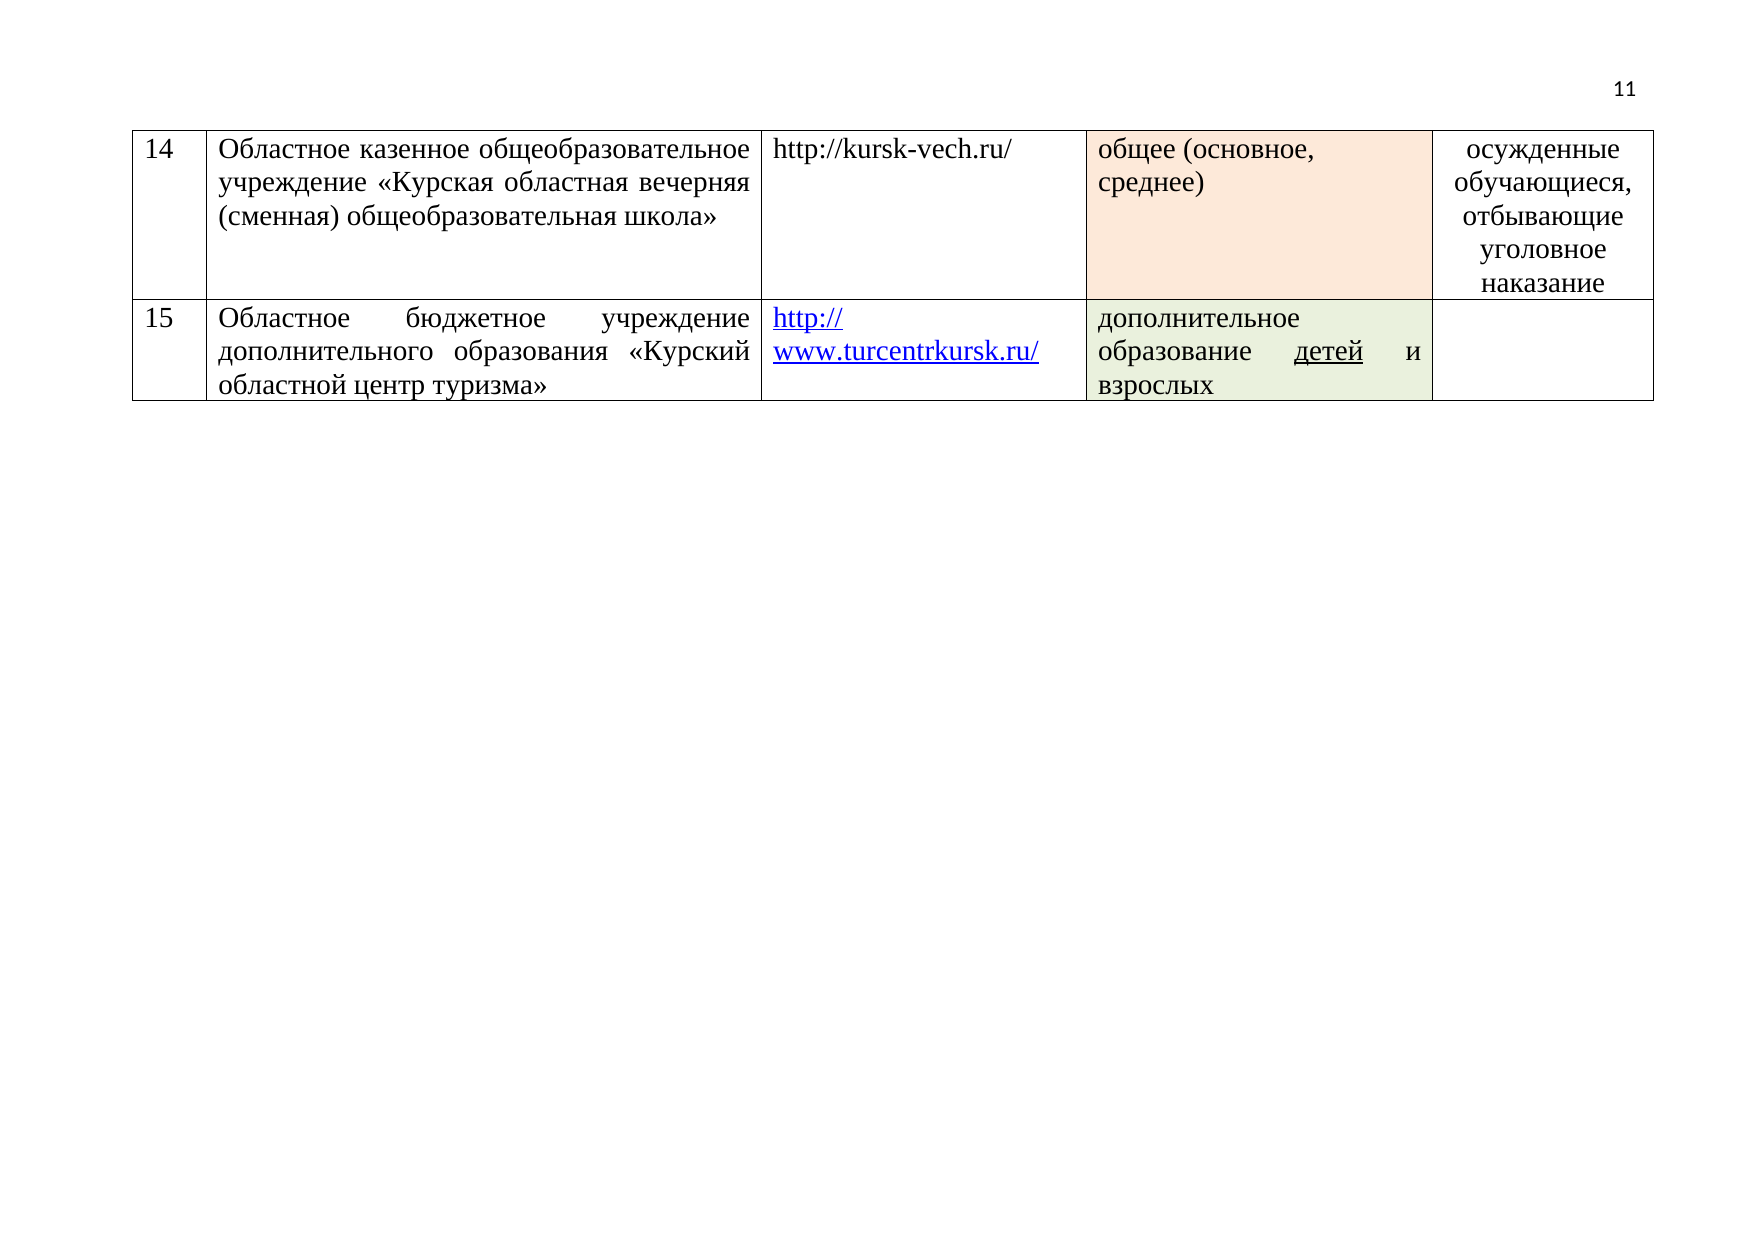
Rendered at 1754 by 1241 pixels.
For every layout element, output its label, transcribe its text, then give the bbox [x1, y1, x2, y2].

table_cell http://kursk-vech.ru/ [762, 131, 1086, 299]
table_cell 15 [133, 300, 206, 400]
table_cell Областное бюджетное учреждение дополнительного образования «Курский областной центр туризма» [207, 300, 761, 400]
table_cell общее (основное, среднее) [1087, 131, 1432, 299]
table_cell 14 [133, 131, 206, 299]
table_cell дополнительное образование детей и взрослых [1087, 300, 1432, 400]
table_cell осужденные обучающиеся, отбывающие уголовное наказание [1433, 131, 1653, 299]
table_cell http://www.turcentrkursk.ru/ [762, 300, 1086, 400]
table_cell Областное казенное общеобразовательное учреждение «Курская областная вечерняя (сменная) общеобразовательная школа» [207, 131, 761, 299]
table_cell [1433, 300, 1653, 400]
